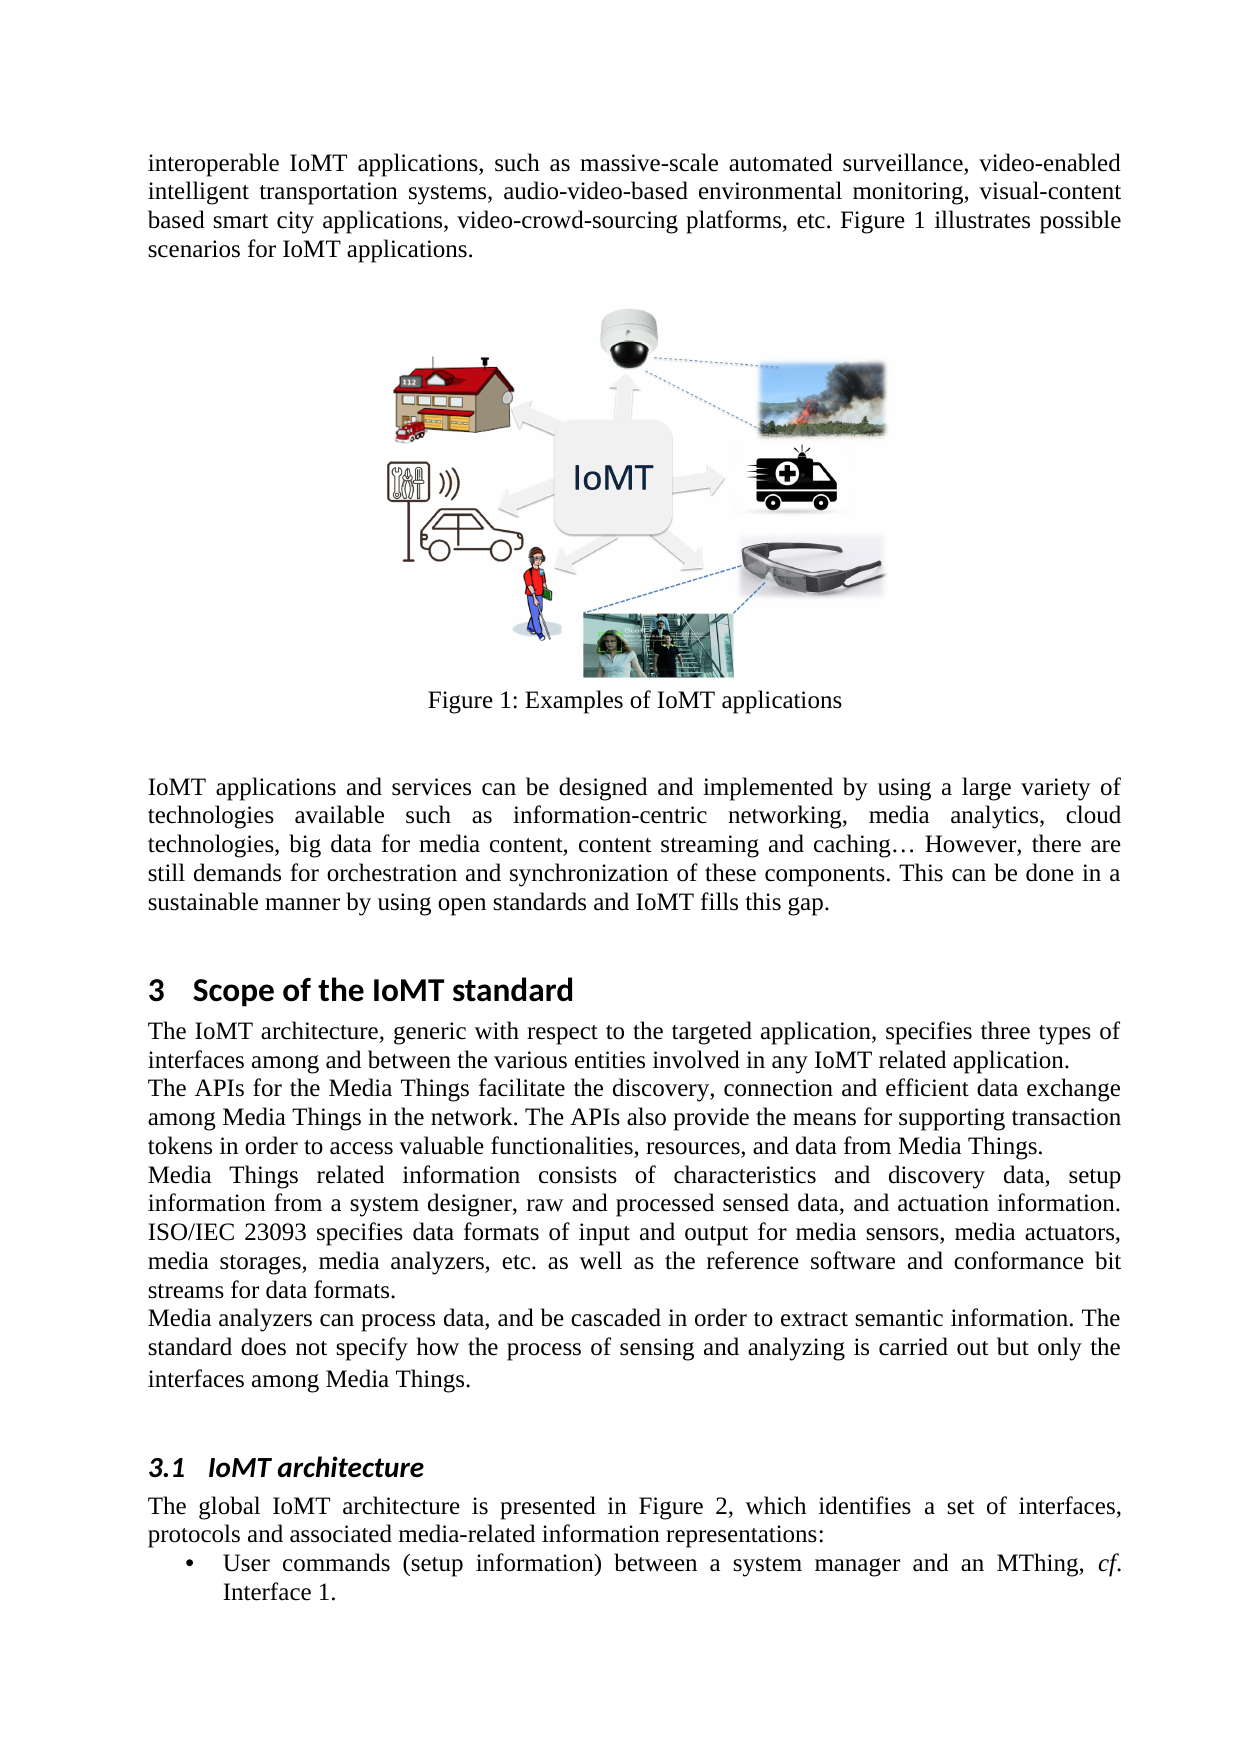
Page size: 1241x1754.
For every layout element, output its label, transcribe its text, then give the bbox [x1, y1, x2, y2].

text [148, 148, 1122, 263]
picture [372, 291, 898, 686]
text IoMT applications and services can be designed and implemented by using a large variety of technologies available such as information-centric networking, media analytics, cloud technologies, big data for media content, content streaming and caching… However, there are still demands for orchestration and synchronization of these components. This can be done in a sustainable manner by using open standards and IoMT fills this gap. [148, 772, 1122, 915]
text Figure 1: Examples of IoMT applications [148, 685, 1122, 714]
text Media analyzers can process data, and be cascaded in order to extract semantic information. The standard does not specify how the process of sensing and analyzing is carried out but only the interfaces among Media Things. [148, 1303, 1122, 1395]
text Media Things related information consists of characteristics and discovery data, setup information from a system designer, raw and processed sensed data, and actuation information. ISO/IEC 23093 specifies data formats of input and output for media sensors, media actuators, media storages, media analyzers, etc. as well as the reference software and conformance bit streams for data formats. [148, 1160, 1122, 1303]
subtitle IoMT architecture [148, 1449, 1122, 1484]
subtitle Scope of the IoMT standard [148, 969, 1122, 1010]
text The global IoMT architecture is presented in Figure 2, which identifies a set of interfaces, protocols and associated media-related information representations: [148, 1491, 1122, 1548]
text The APIs for the Media Things facilitate the discovery, connection and efficient data exchange among Media Things in the network. The APIs also provide the means for supporting transaction tokens in order to access valuable functionalities, resources, and data from Media Things. [148, 1073, 1122, 1160]
text The IoMT architecture, generic with respect to the targeted application, specifies three types of interfaces among and between the various entities involved in any IoMT related application. [148, 1016, 1122, 1073]
list User commands (setup information) between a system manager and an MThing, cf. Interface 1. [185, 1548, 1122, 1606]
